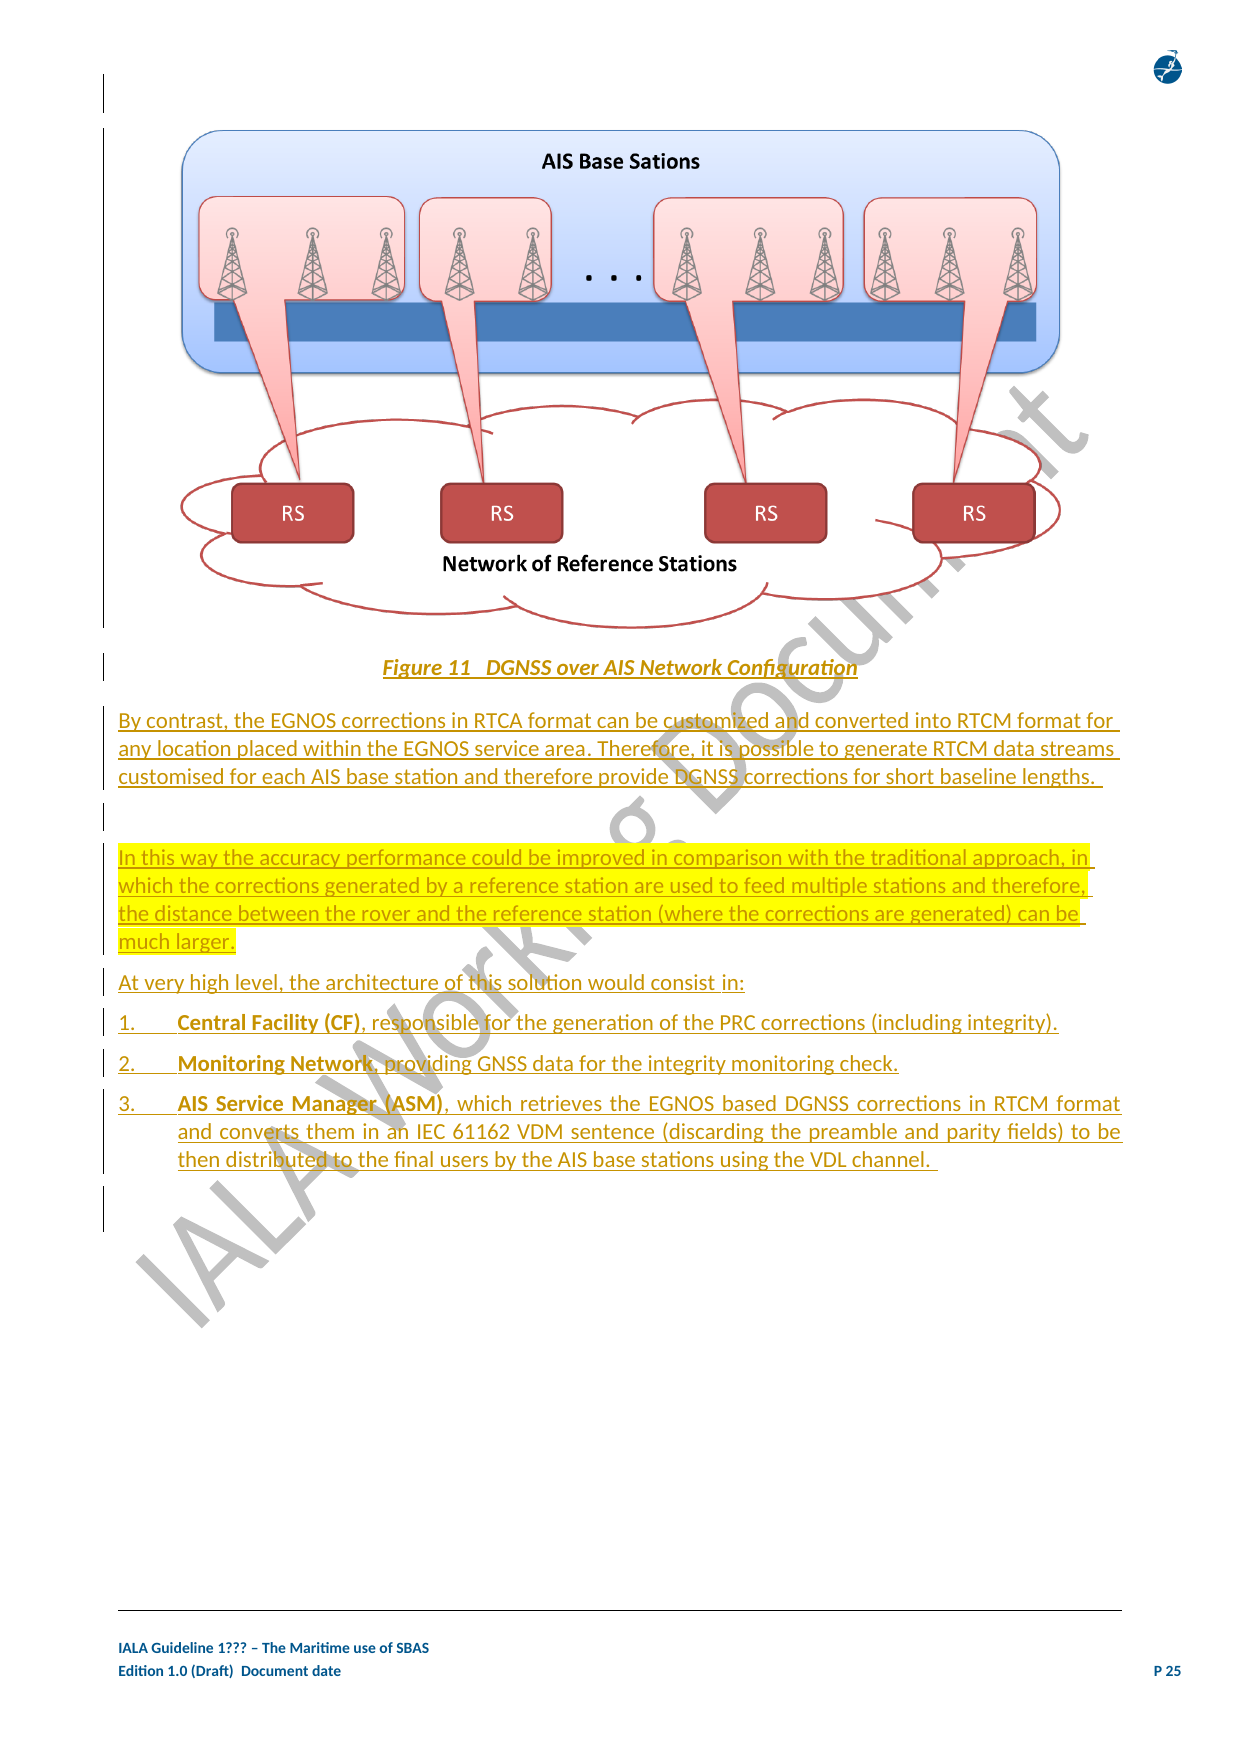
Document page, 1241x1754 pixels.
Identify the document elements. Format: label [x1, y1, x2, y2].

picture [177, 128, 1063, 629]
picture [1122, 0, 1241, 119]
